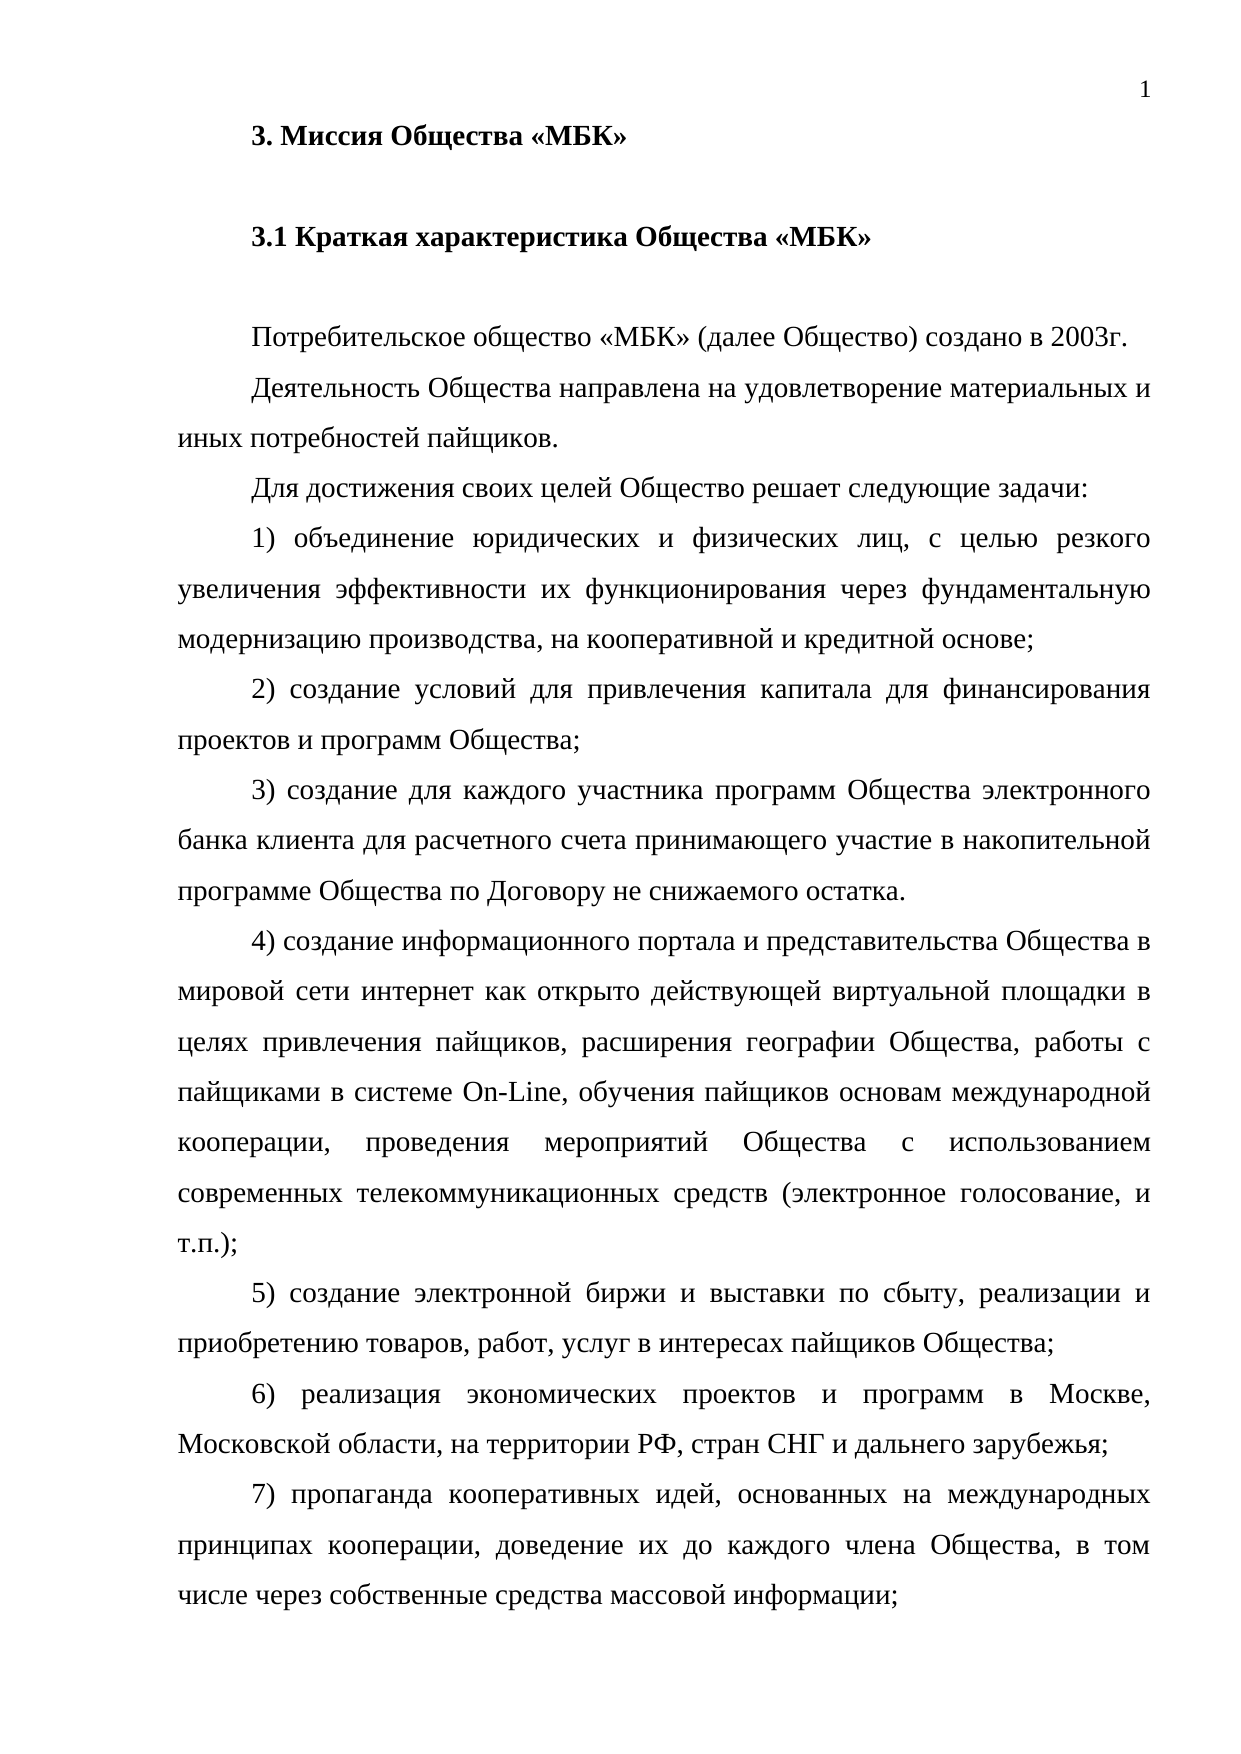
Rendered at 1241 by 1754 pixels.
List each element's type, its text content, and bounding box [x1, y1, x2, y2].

text 5) создание электронной биржи и выставки по сбыту, реализации и приобретению товаров, работ, услуг в интересах пайщиков Общества; [177, 1275, 1152, 1359]
text 4) создание информационного портала и представительства Общества в мировой сети интернет как открыто действующей виртуальной площадки в целях привлечения пайщиков, расширения географии Общества, работы с пайщиками в системе On-Line, обучения пайщиков основам международной кооперации, проведения мероприятий Общества с использованием современных телекоммуникационных средств (электронное голосование, и т.п.); [177, 923, 1152, 1258]
text Для достижения своих целей Общество решает следующие задачи: [177, 470, 1152, 504]
subtitle 3. Миссия Общества «МБК» [177, 118, 1152, 152]
text Потребительское общество «МБК» (далее Общество) создано в 2003г. [177, 319, 1152, 353]
text Деятельность Общества направлена на удовлетворение материальных и иных потребностей пайщиков. [177, 370, 1152, 453]
text 6) реализация экономических проектов и программ в Москве, Московской области, на территории РФ, стран СНГ и дальнего зарубежья; [177, 1376, 1152, 1460]
text 1) объединение юридических и физических лиц, с целью резкого увеличения эффективности их функционирования через фундаментальную модернизацию производства, на кооперативной и кредитной основе; [177, 521, 1152, 655]
text 7) пропаганда кооперативных идей, основанных на международных принципах кооперации, доведение их до каждого члена Общества, в том числе через собственные средства массовой информации; [177, 1477, 1152, 1611]
text 2) создание условий для привлечения капитала для финансирования проектов и программ Общества; [177, 672, 1152, 755]
subtitle 3.1 Краткая характеристика Общества «МБК» [177, 219, 1152, 252]
text 3) создание для каждого участника программ Общества электронного банка клиента для расчетного счета принимающего участие в накопительной программе Общества по Договору не снижаемого остатка. [177, 772, 1152, 906]
